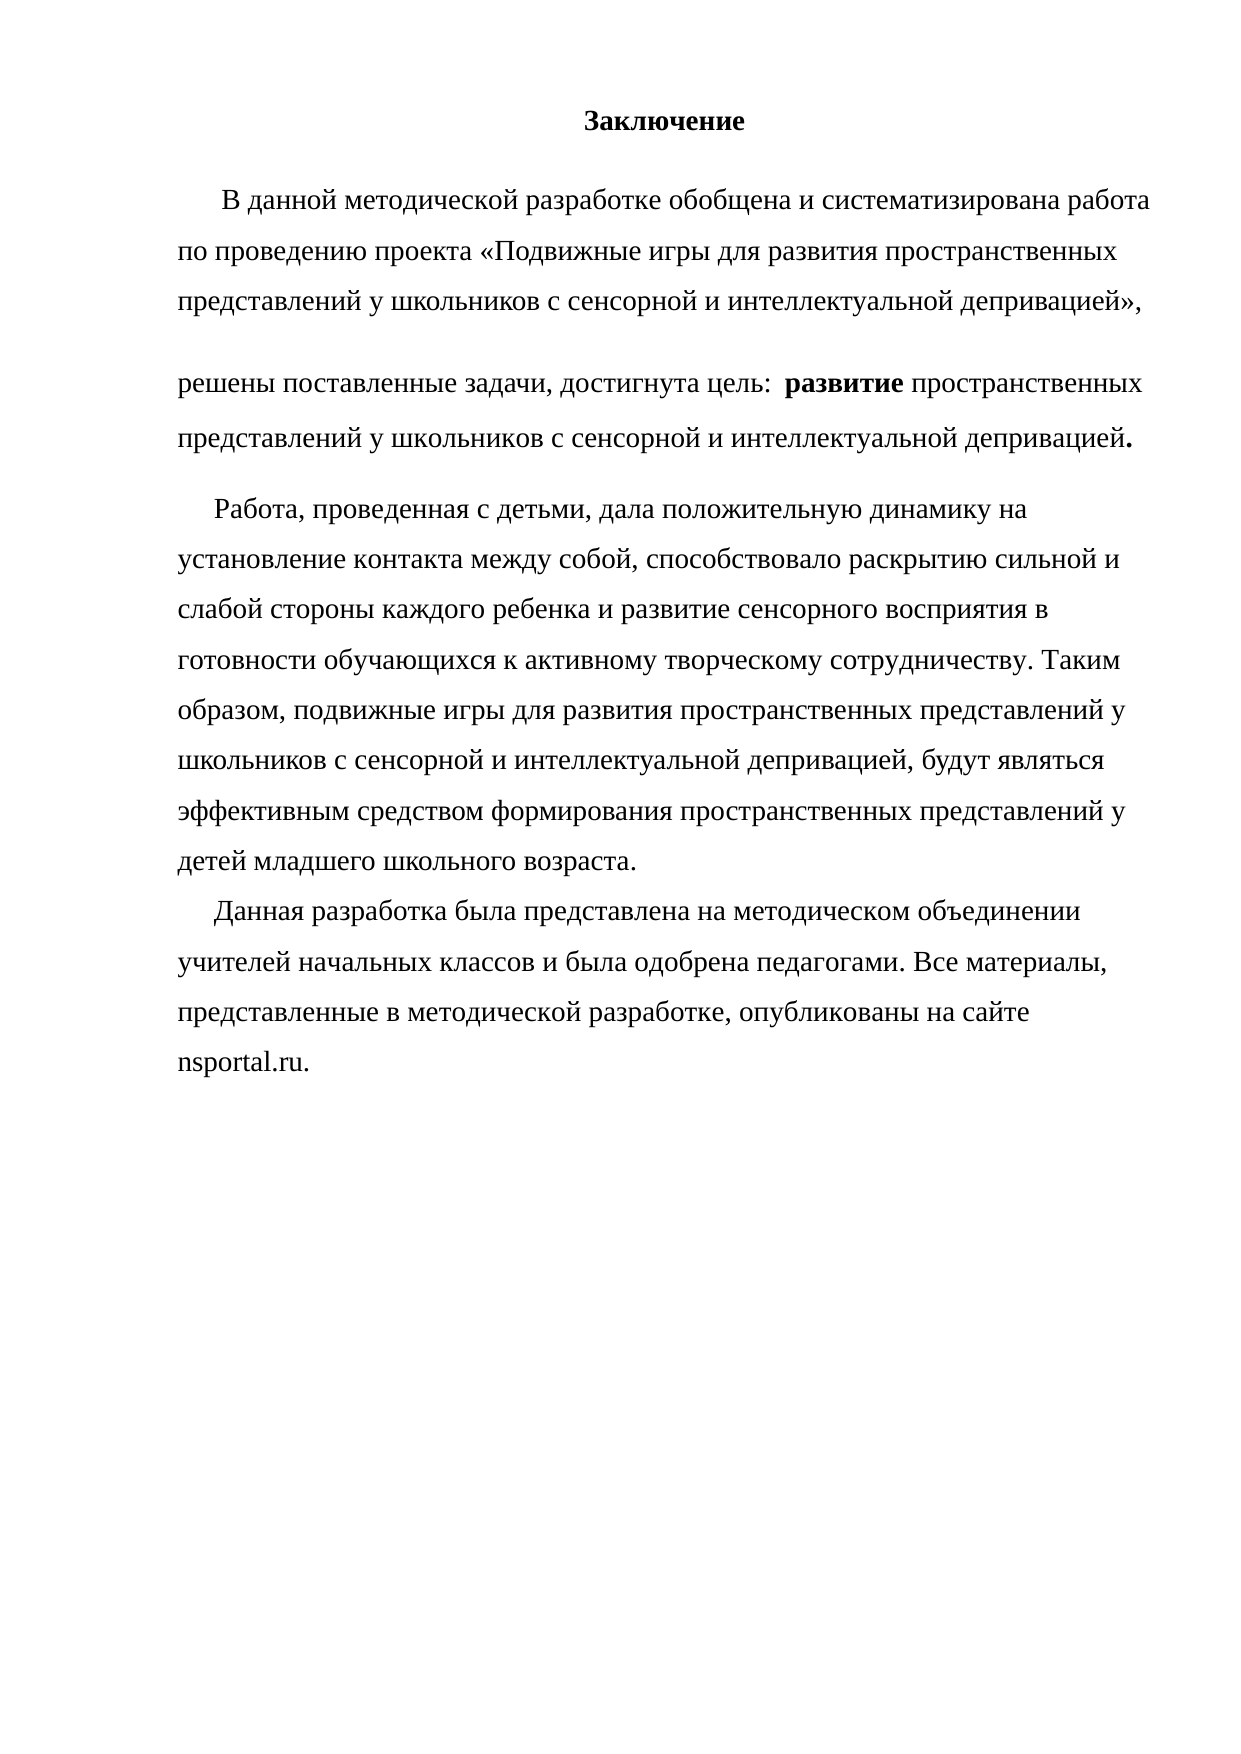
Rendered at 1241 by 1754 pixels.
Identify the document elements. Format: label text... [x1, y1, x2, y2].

text Данная разработка была представлена на методическом объединении учителей начальных классов и была одобрена педагогами. Все материалы, представленные в методической разработке, опубликованы на сайте nsportal.ru. [177, 893, 1152, 1078]
text Заключение [177, 103, 1152, 137]
text В данной методической разработке обобщена и систематизирована работа по проведению проекта «Подвижные игры для развития пространственных представлений у школьников с сенсорной и интеллектуальной депривацией», решены поставленные задачи, достигнута цель: развитие пространственных представлений у школьников с сенсорной и интеллектуальной депривацией. [177, 182, 1152, 453]
text Работа, проведенная с детьми, дала положительную динамику на установление контакта между собой, способствовало раскрытию сильной и слабой стороны каждого ребенка и развитие сенсорного восприятия в готовности обучающихся к активному творческому сотрудничеству. Таким образом, подвижные игры для развития пространственных представлений у школьников с сенсорной и интеллектуальной депривацией, будут являться эффективным средством формирования пространственных представлений у детей младшего школьного возраста. [177, 491, 1152, 877]
